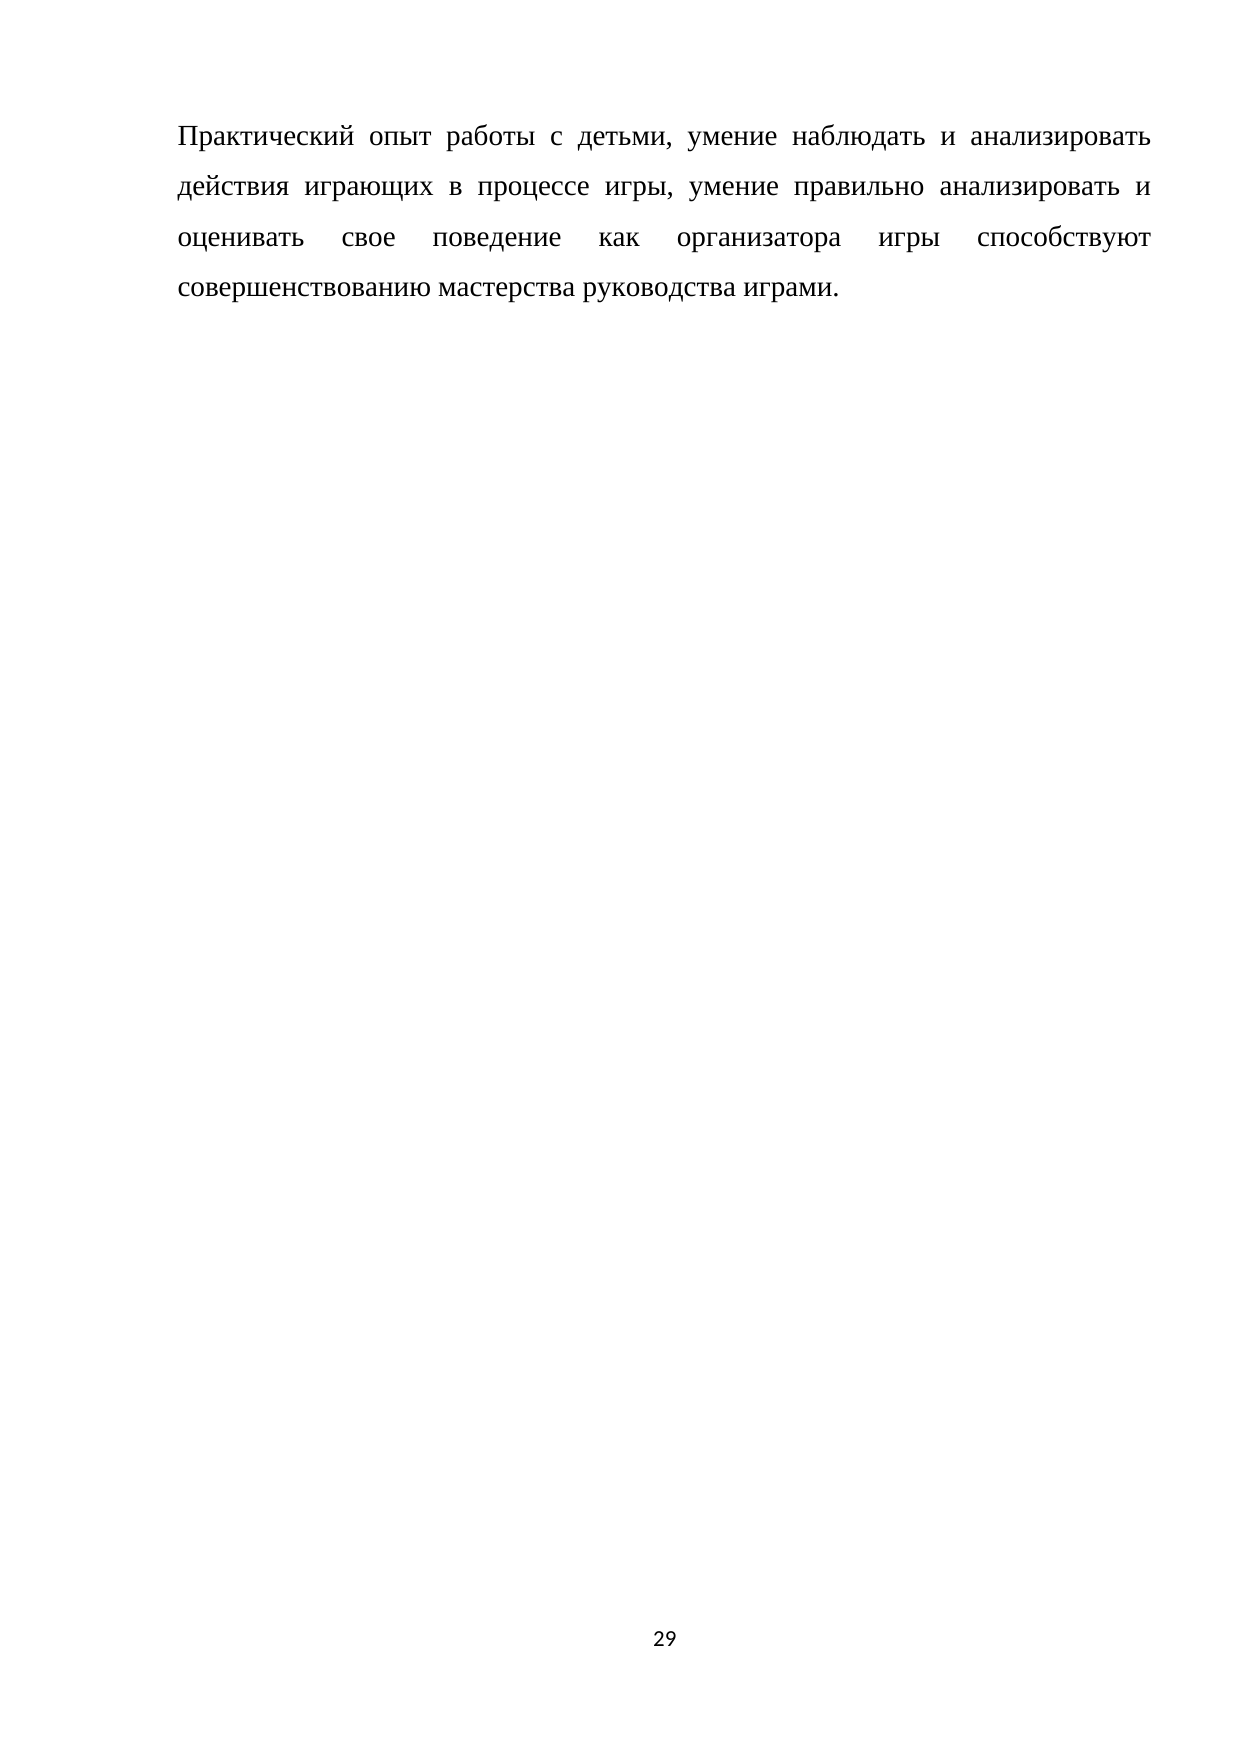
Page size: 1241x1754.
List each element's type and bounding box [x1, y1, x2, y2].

text [177, 118, 1152, 303]
